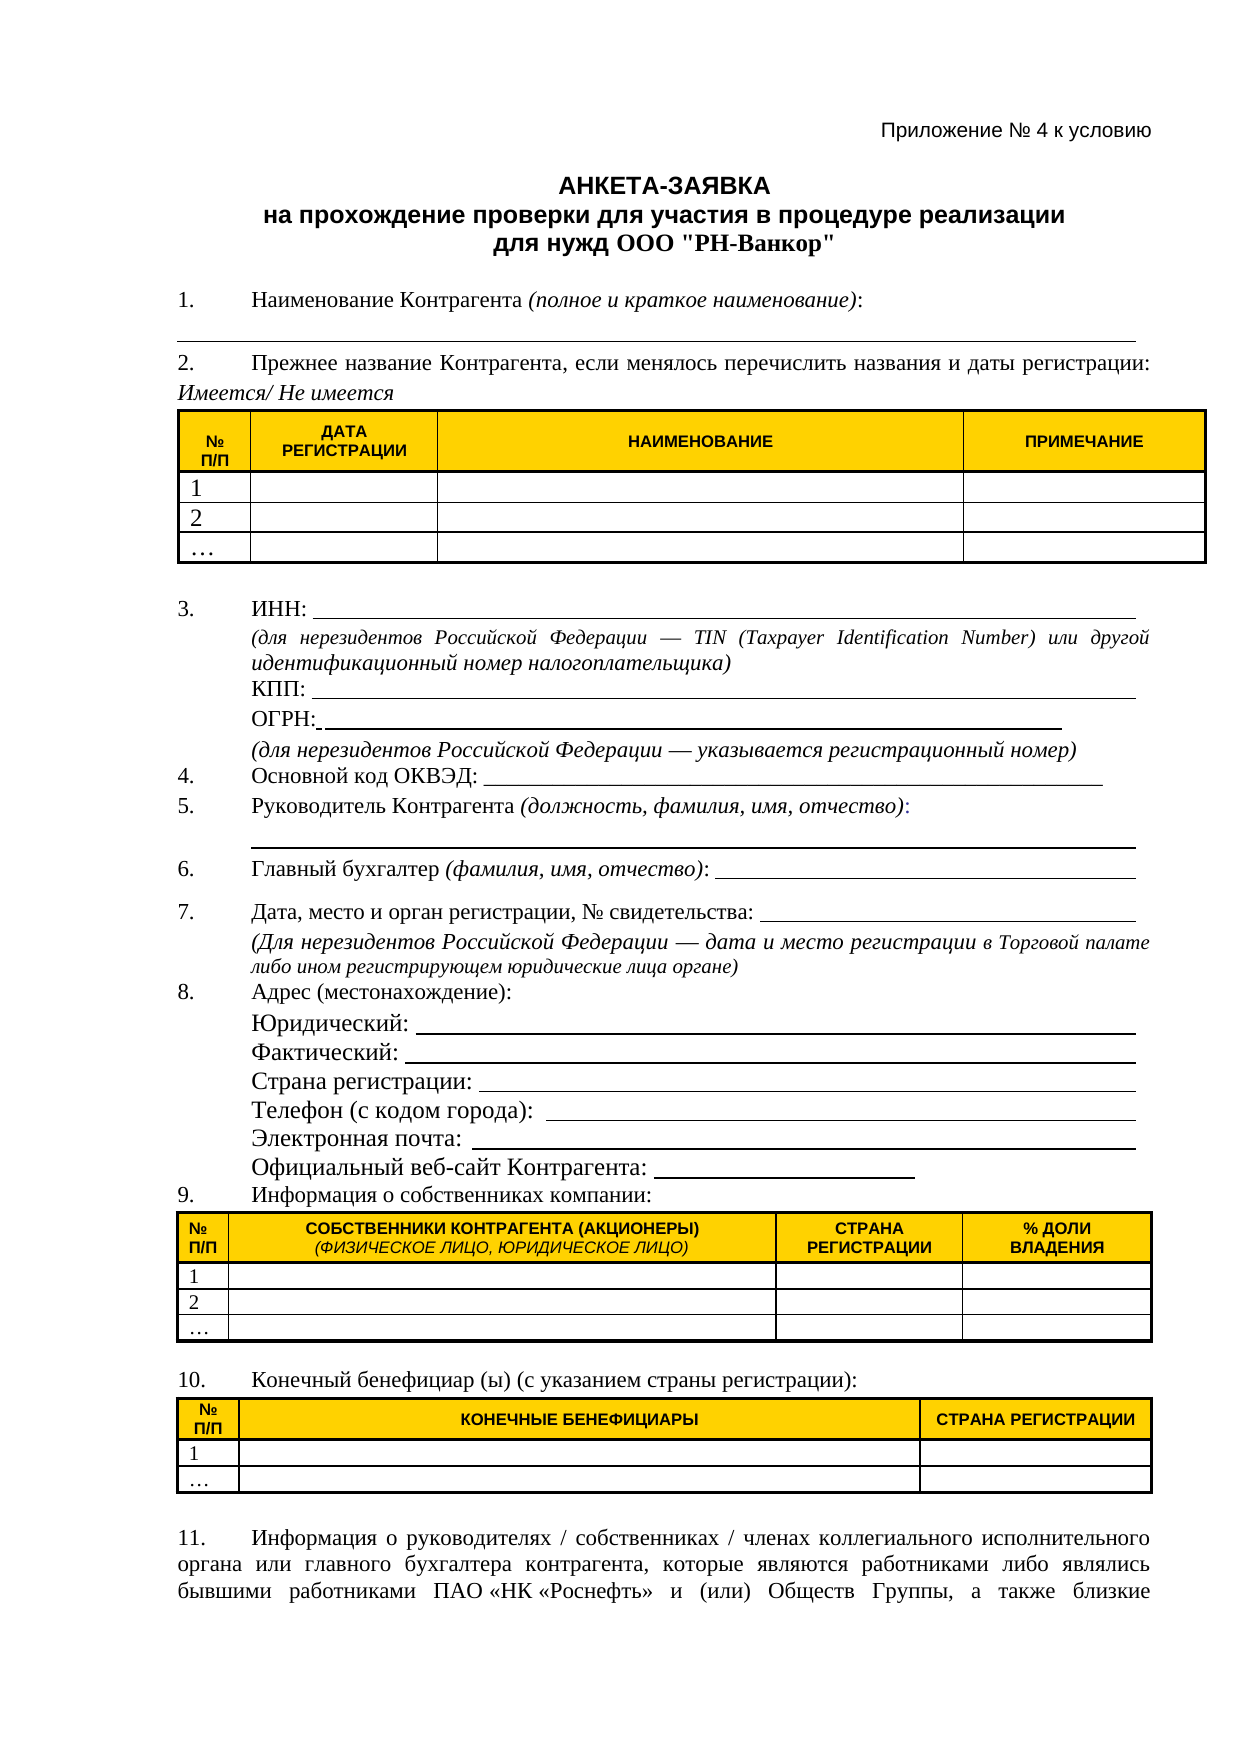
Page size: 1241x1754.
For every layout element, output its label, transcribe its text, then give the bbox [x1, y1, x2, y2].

table_cell [963, 1264, 1150, 1288]
list Главный бухгалтер (фамилия, имя, отчество): [177, 855, 1152, 881]
list Информация о собственниках компании: [177, 1181, 1152, 1207]
table_cell 1 [179, 1264, 228, 1288]
table_cell [777, 1290, 962, 1314]
list Наименование Контрагента (полное и краткое наименование): [177, 286, 1152, 312]
table_cell … [179, 1467, 238, 1491]
table_cell [251, 503, 437, 531]
table_header № п/п [179, 1214, 228, 1261]
table_cell [438, 503, 963, 531]
table_header № п/п [180, 412, 250, 470]
list Конечный бенефициар (ы) (с указанием страны регистрации): [177, 1366, 1152, 1393]
table_cell [777, 1264, 962, 1288]
table_cell [777, 1315, 962, 1339]
table_cell [240, 1467, 919, 1491]
table_header Конечные бенефициары [240, 1400, 919, 1438]
text АНКЕТА-ЗАЯВКА [177, 171, 1152, 199]
table_header Собственники Контрагента (акционеры) (физическое лицо, юридическое лицо) [229, 1214, 775, 1261]
table_cell [438, 473, 963, 502]
text Фактический: [251, 1037, 1152, 1066]
text Электронная почта: [251, 1123, 1152, 1152]
table_cell [964, 503, 1204, 531]
table_cell 1 [179, 1441, 238, 1465]
text (Для нерезидентов Российской Федерации — дата и место регистрации в Торговой палате либо ином регистрирующем юридические лица органе) [251, 928, 1152, 978]
table_cell … [179, 1315, 228, 1339]
list Прежнее название Контрагента, если менялось перечислить названия и даты регистрации: Имеется/ Не имеется [177, 349, 1152, 405]
text Юридический: [251, 1008, 1152, 1037]
table_cell [251, 473, 437, 502]
text для нужд ООО "РН-Ванкор" [177, 228, 1152, 257]
table_cell 2 [180, 503, 250, 531]
table_cell [921, 1467, 1150, 1491]
table_cell [251, 533, 437, 561]
text Страна регистрации: [251, 1066, 1152, 1095]
table_cell 1 [180, 473, 250, 502]
list Руководитель Контрагента (должность, фамилия, имя, отчество): [177, 792, 1152, 818]
text на прохождение проверки для участия в процедуре реализации [177, 199, 1152, 228]
table_cell [963, 1290, 1150, 1314]
text Официальный веб-сайт Контрагента: [251, 1152, 1152, 1181]
table_cell [964, 473, 1204, 502]
table_cell [438, 533, 963, 561]
list Основной код ОКВЭД: ______________________________________________________ [177, 762, 1152, 788]
table_cell [229, 1315, 775, 1339]
table_cell [921, 1441, 1150, 1465]
text Приложение № 4 к условию [177, 118, 1152, 142]
table_cell [229, 1264, 775, 1288]
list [177, 1524, 1152, 1603]
text (для нерезидентов Российской Федерации — TIN (Taxpayer Identification Number) или другой идентификационный номер налогоплательщика) [251, 625, 1152, 675]
text ОГРН: [251, 705, 1152, 732]
table_header Страна регистрации [777, 1214, 962, 1261]
text Телефон (с кодом города): [251, 1095, 1152, 1123]
text (для нерезидентов Российской Федерации — указывается регистрационный номер) [251, 736, 1152, 762]
table_header Наименование [438, 412, 963, 470]
table_header № п/п [179, 1400, 238, 1438]
table_header % доли владения [963, 1214, 1150, 1261]
table_cell [963, 1315, 1150, 1339]
table_cell [964, 533, 1204, 561]
text КПП: [251, 675, 1152, 702]
list Адрес (местонахождение): [177, 978, 1152, 1005]
table_cell [229, 1290, 775, 1314]
table_cell … [180, 533, 250, 561]
table_header Страна регистрации [921, 1400, 1150, 1438]
table_header Примечание [964, 412, 1204, 470]
table_header Дата регистрации [251, 412, 437, 470]
list ИНН: [177, 594, 1152, 621]
table_cell [240, 1441, 919, 1465]
list Дата, место и орган регистрации, № свидетельства: [177, 898, 1152, 924]
table_cell 2 [179, 1290, 228, 1314]
